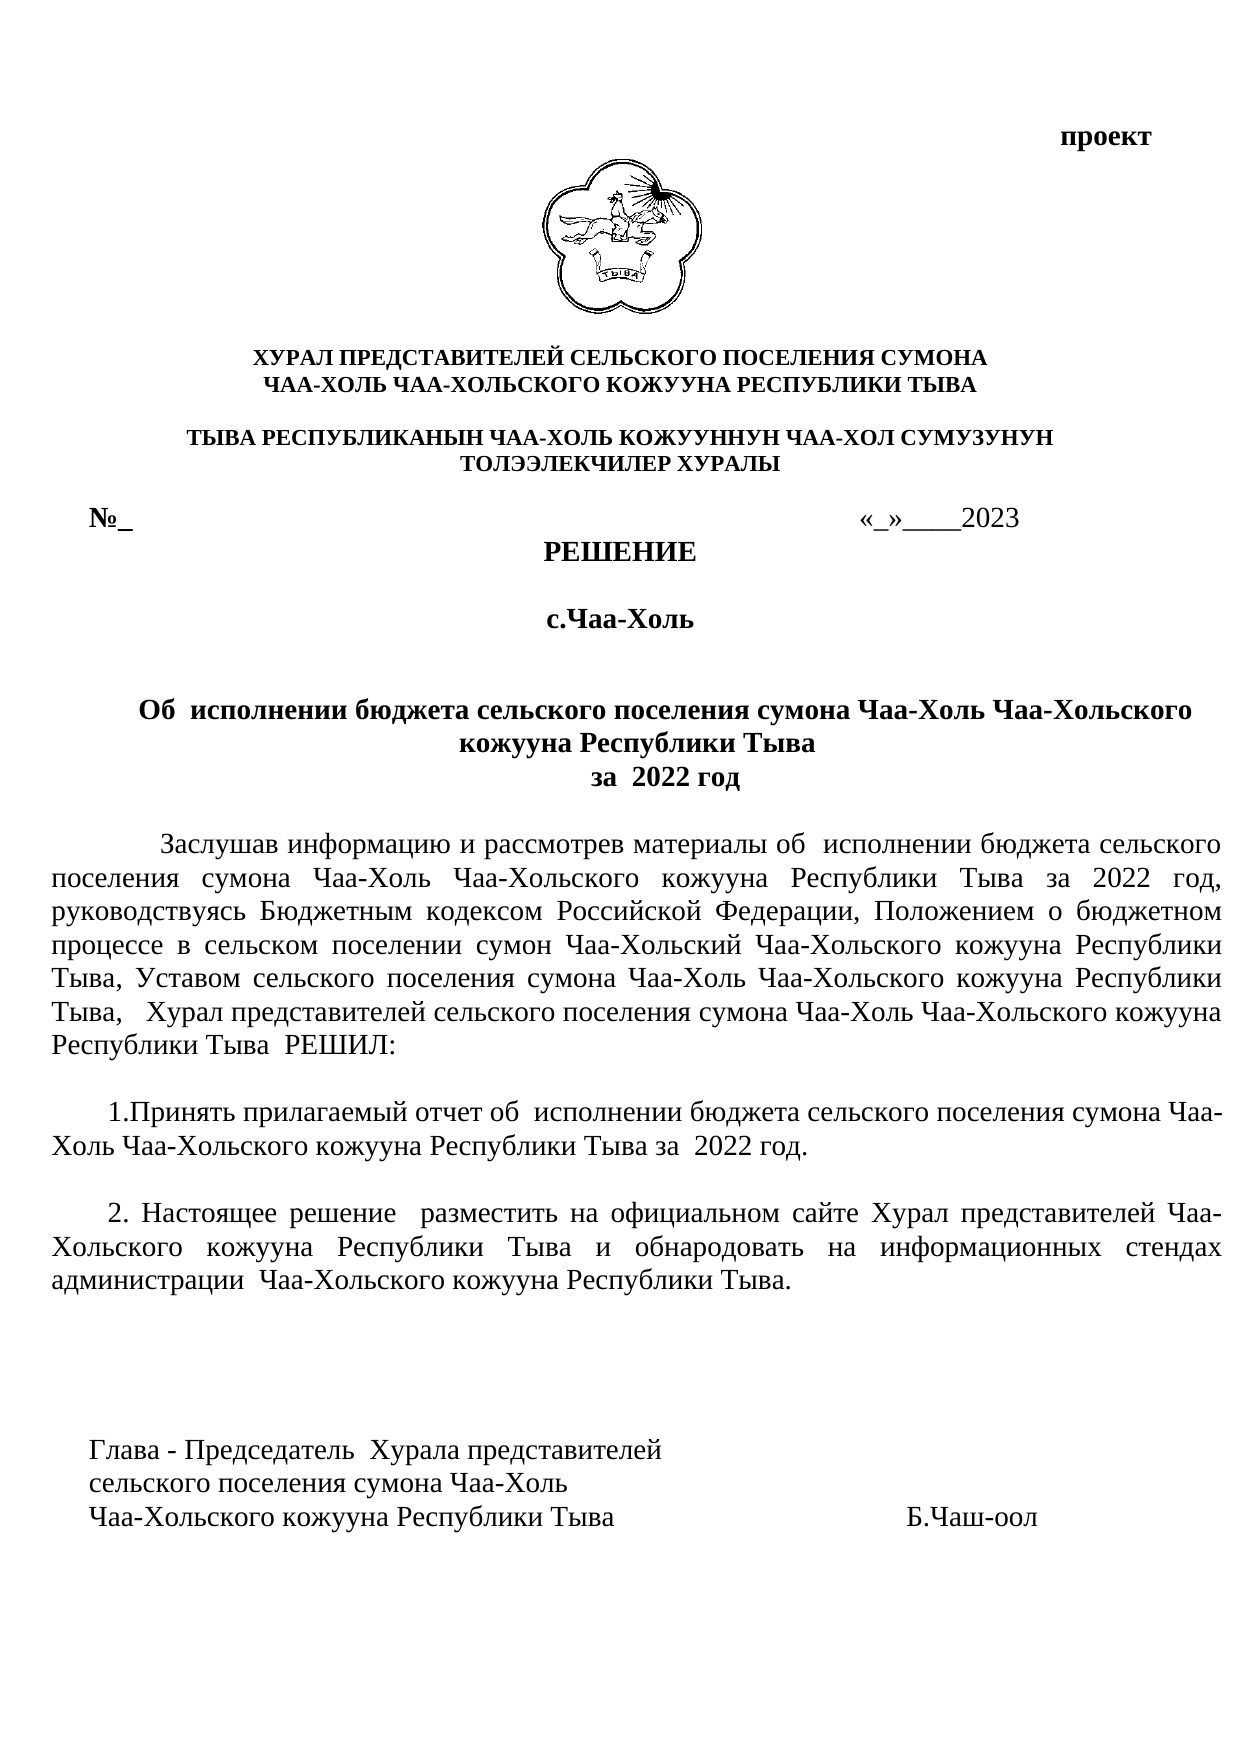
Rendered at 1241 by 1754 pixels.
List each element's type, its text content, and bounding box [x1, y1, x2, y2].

text 2. Настоящее решение разместить на официальном сайте Хурал представителей Чаа-Хольского кожууна Республики Тыва и обнародовать на информационных стендах администрации Чаа-Хольского кожууна Республики Тыва. [51, 1195, 1223, 1298]
picture [531, 151, 710, 321]
text ЧАА-ХОЛЬ ЧАА-ХОЛЬСКОГО КОЖУУНА РЕСПУБЛИКИ ТЫВА [89, 371, 1152, 397]
text Об исполнении бюджета сельского поселения сумона Чаа-Холь Чаа-Хольского кожууна Республики Тыва [51, 692, 1223, 759]
text ТОЛЭЭЛЕКЧИЛЕР ХУРАЛЫ [89, 450, 1152, 476]
text Чаа-Хольского кожууна Республики Тыва Б.Чаш-оол [89, 1499, 1240, 1533]
text сельского поселения сумона Чаа-Холь [89, 1466, 1240, 1499]
text проект [89, 118, 1152, 152]
text Глава - Председатель Хурала представителей [89, 1432, 1240, 1466]
text РЕШЕНИЕ [89, 534, 1152, 567]
text №_ «_»____2023 [89, 500, 1240, 534]
text с.Чаа-Холь [89, 601, 1152, 634]
text Заслушав информацию и рассмотрев материалы об исполнении бюджета сельского поселения сумона Чаа-Холь Чаа-Хольского кожууна Республики Тыва за 2022 год, руководствуясь Бюджетным кодексом Российской Федерации, Положением о бюджетном процессе в сельском поселении сумон Чаа-Хольский Чаа-Хольского кожууна Республики Тыва, Уставом сельского поселения сумона Чаа-Холь Чаа-Хольского кожууна Республики Тыва, Хурал представителей сельского поселения сумона Чаа-Холь Чаа-Хольского кожууна Республики Тыва РЕШИЛ: [51, 826, 1223, 1061]
text 1.Принять прилагаемый отчет об исполнении бюджета сельского поселения сумона Чаа-Холь Чаа-Хольского кожууна Республики Тыва за 2022 год. [51, 1094, 1223, 1162]
text ХУРАЛ ПРЕДСТАВИТЕЛЕЙ СЕЛЬСКОГО ПОСЕЛЕНИЯ СУМОНА [89, 344, 1152, 371]
text за 2022 год [51, 759, 1223, 793]
text ТЫВА РЕСПУБЛИКАНЫН ЧАА-ХОЛЬ КОЖУУННУН ЧАА-ХОЛ СУМУЗУНУН [89, 423, 1152, 450]
